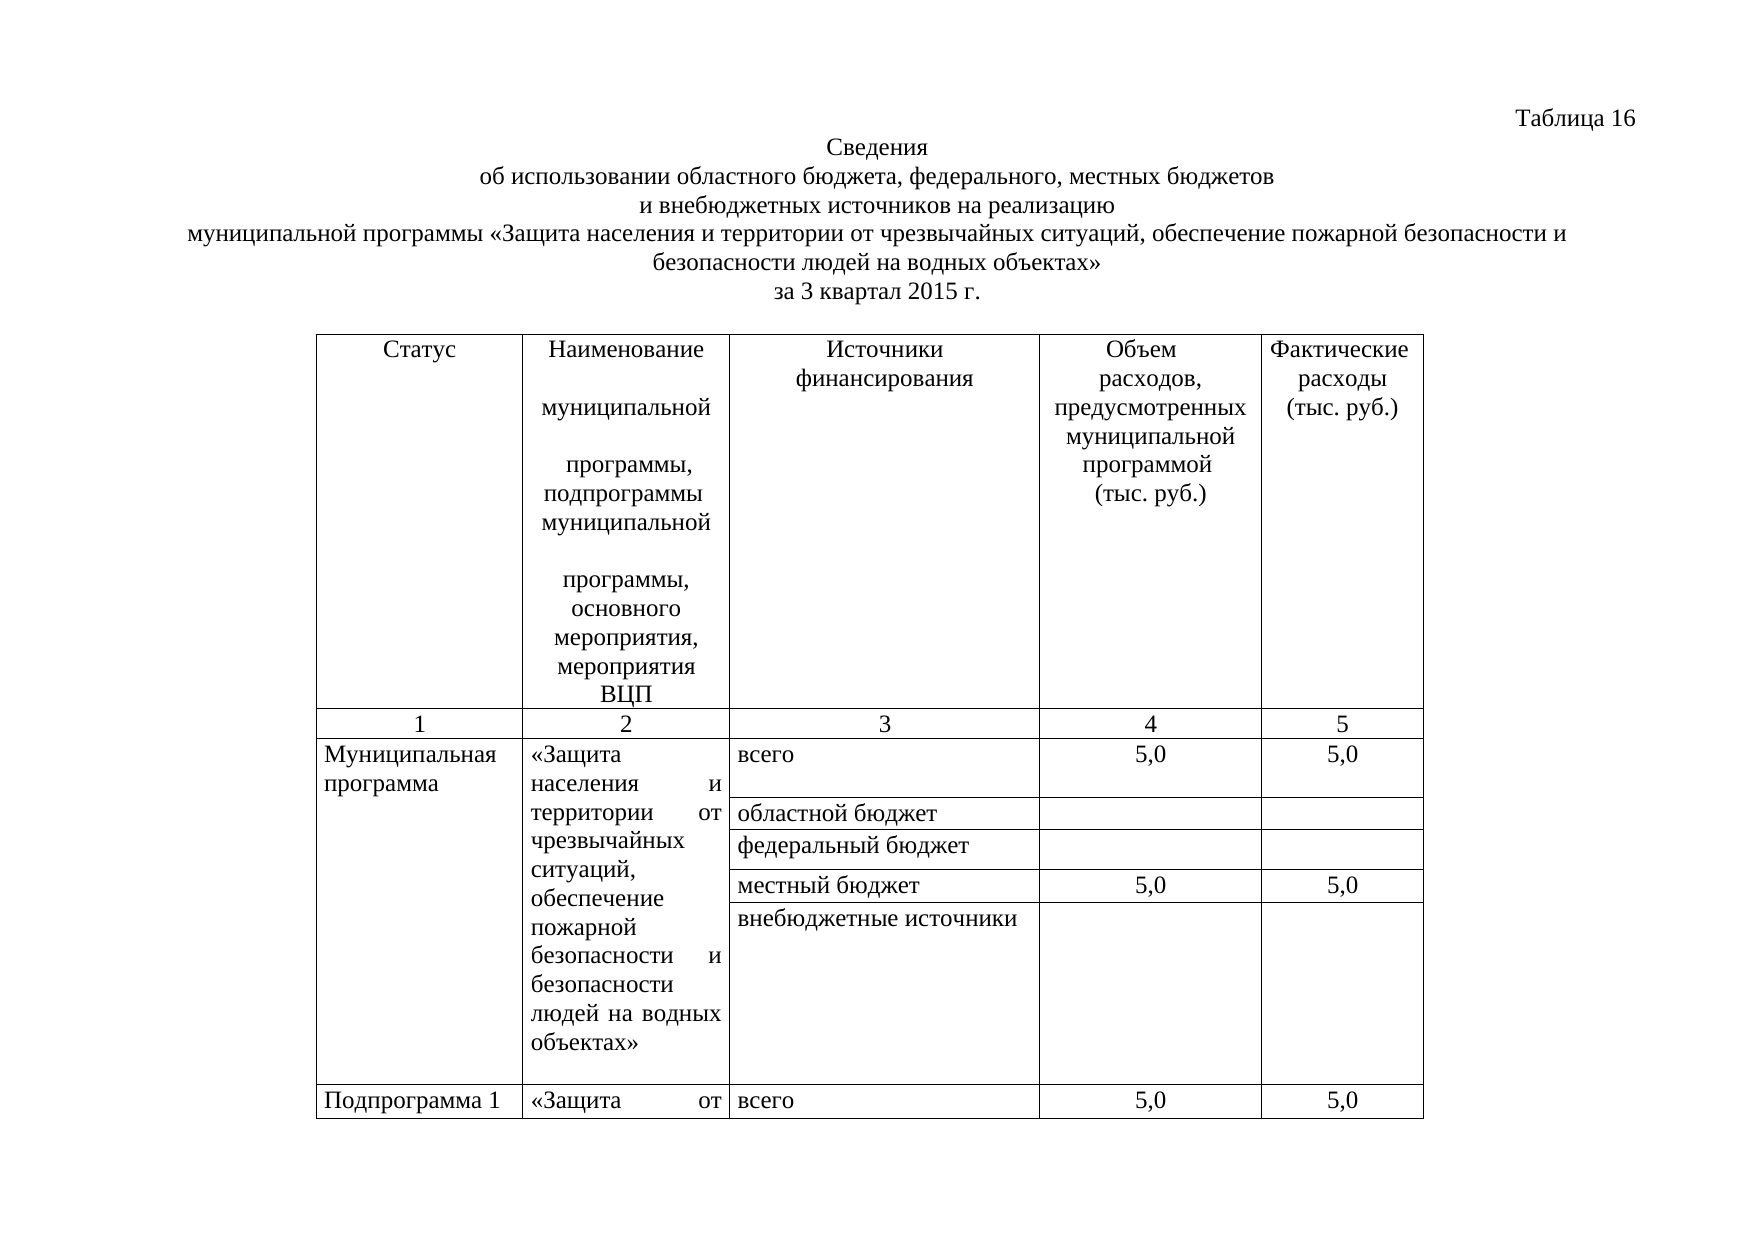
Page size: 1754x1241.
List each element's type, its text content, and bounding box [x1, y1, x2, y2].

table_cell 1 [317, 709, 522, 738]
table_cell [1262, 798, 1423, 829]
table_cell 5 [1262, 709, 1423, 738]
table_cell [523, 1085, 729, 1117]
table_cell 5,0 [1262, 870, 1423, 902]
table_cell 5,0 [1040, 1085, 1261, 1117]
table_header Фактические расходы (тыс. руб.) [1262, 335, 1423, 708]
table_cell [1040, 798, 1261, 829]
table_cell Муниципальная программа [317, 739, 522, 1084]
table_cell 5,0 [1040, 739, 1261, 797]
text за 3 квартал 2015 г. [118, 276, 1636, 305]
table_cell областной бюджет [730, 798, 1039, 829]
table_header Наименование муниципальной программы, подпрограммы муниципальной программы, основного мероприятия, мероприятия ВЦП [523, 335, 729, 708]
table_cell Подпрограмма 1 [317, 1085, 522, 1117]
text муниципальной программы «Защита населения и территории от чрезвычайных ситуаций, обеспечение пожарной безопасности и безопасности людей на водных объектах» [118, 218, 1636, 276]
table_cell 2 [523, 709, 729, 738]
table_header Статус [317, 335, 522, 708]
table_cell [1040, 903, 1261, 1084]
table_cell всего [730, 1085, 1039, 1117]
table_cell 5,0 [1262, 1085, 1423, 1117]
table_header Объем расходов, предусмотренных муниципальной программой (тыс. руб.) [1040, 335, 1261, 708]
table_cell [1262, 830, 1423, 869]
text об использовании областного бюджета, федерального, местных бюджетов [118, 161, 1636, 190]
table_cell местный бюджет [730, 870, 1039, 902]
table_cell внебюджетные источники [730, 903, 1039, 1084]
table_cell 5,0 [1262, 739, 1423, 797]
table_cell «Защита населения и территории от чрезвычайных ситуаций, обеспечение пожарной безопасности и безопасности людей на водных объектах» [523, 739, 729, 1084]
table_cell 4 [1040, 709, 1261, 738]
table_header Источники финансирования [730, 335, 1039, 708]
table_cell [1262, 903, 1423, 1084]
table_cell всего [730, 739, 1039, 797]
table_cell 5,0 [1040, 870, 1261, 902]
table_cell [1040, 830, 1261, 869]
text Таблица 16 [118, 103, 1636, 132]
text Сведения [118, 132, 1636, 161]
text и внебюджетных источников на реализацию [118, 190, 1636, 218]
table_cell федеральный бюджет [730, 830, 1039, 869]
table_cell 3 [730, 709, 1039, 738]
